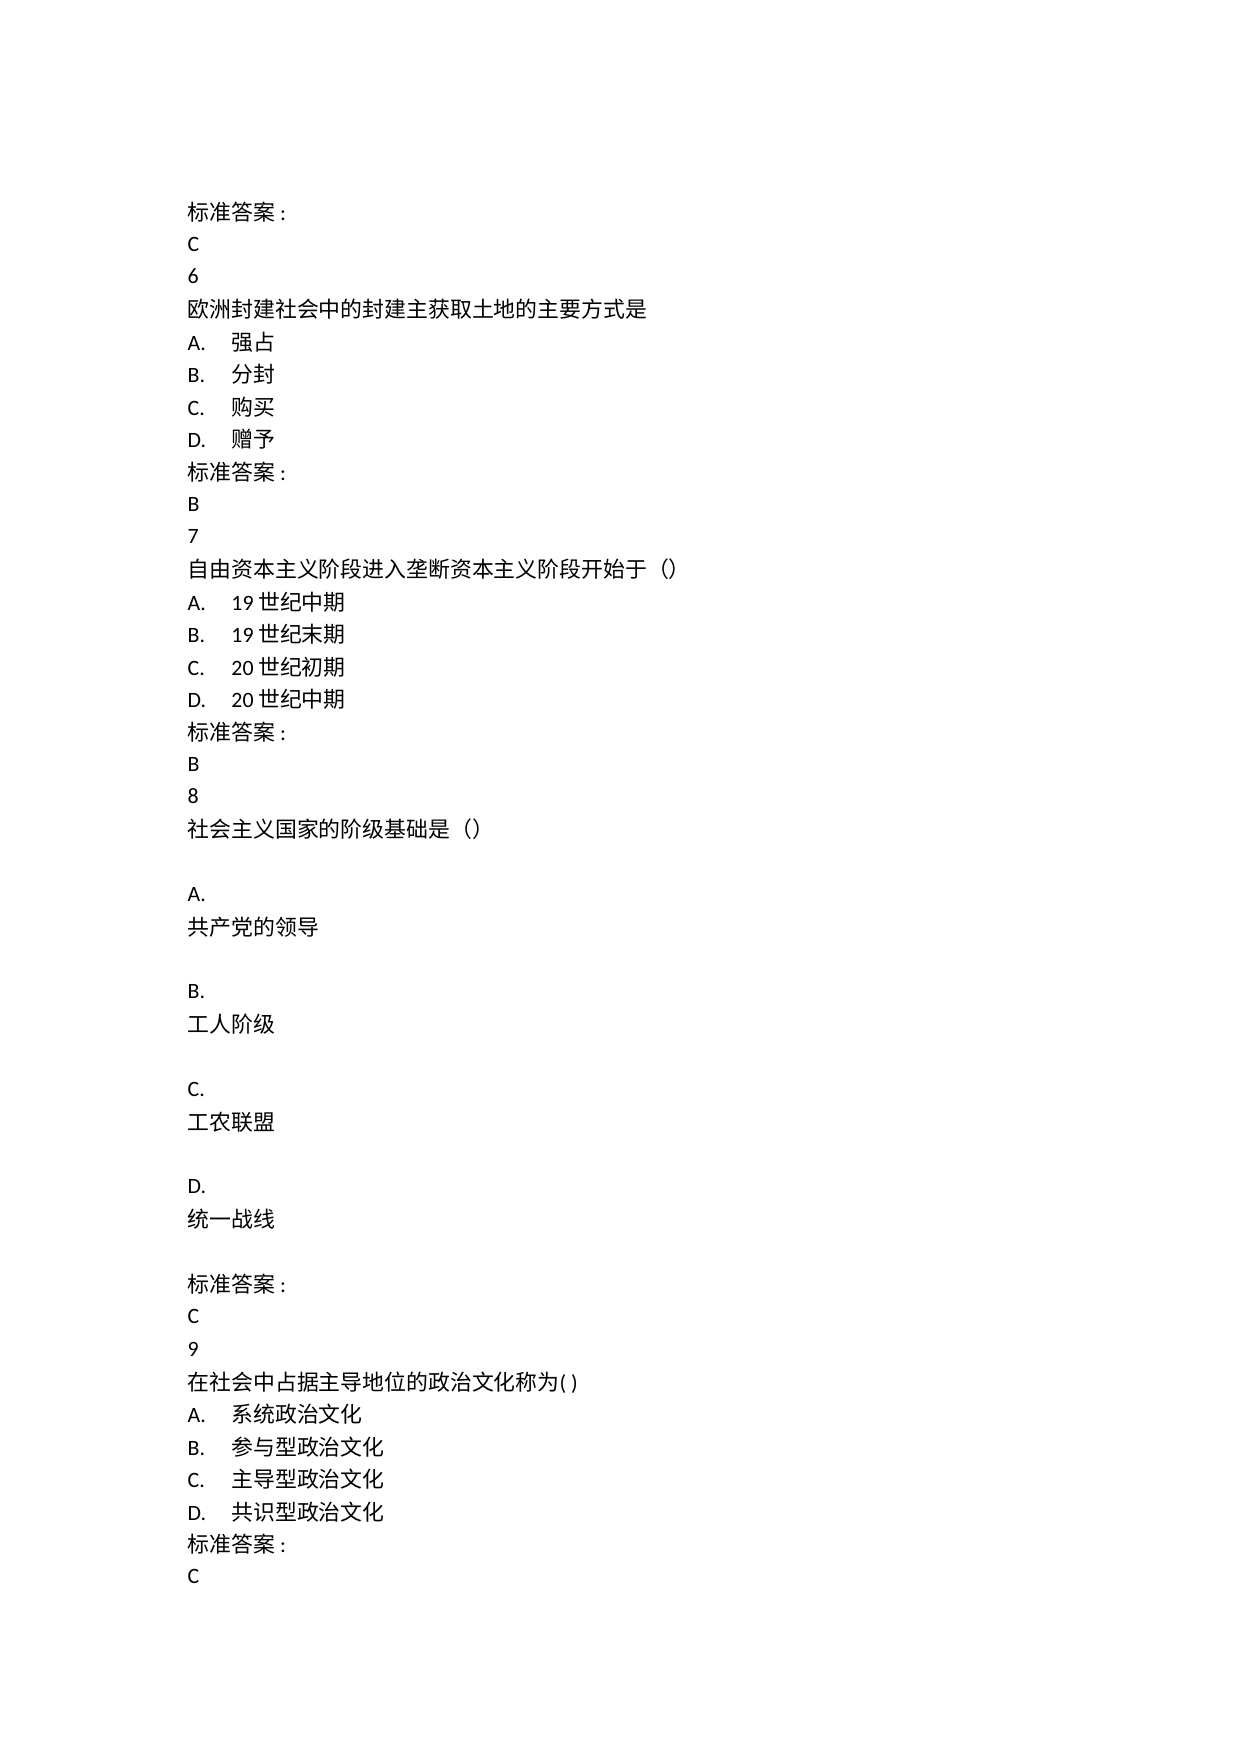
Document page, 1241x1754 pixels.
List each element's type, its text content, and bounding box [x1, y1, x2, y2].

text B. 19世纪末期 [187, 617, 1053, 649]
text C. 购买 [187, 389, 1053, 422]
text 标准答案 : [187, 714, 1053, 747]
text 共产党的领导 [187, 909, 1053, 942]
text B [187, 747, 1053, 779]
text 标准答案 : [187, 454, 1053, 487]
text 9 [187, 1332, 1053, 1364]
text 6 [187, 259, 1053, 292]
text B. 分封 [187, 357, 1053, 389]
text B. 参与型政治文化 [187, 1429, 1053, 1462]
text D. 共识型政治文化 [187, 1494, 1053, 1527]
text C. 主导型政治文化 [187, 1462, 1053, 1494]
text C [187, 227, 1053, 259]
text C. 20世纪初期 [187, 649, 1053, 682]
text C [187, 1299, 1053, 1332]
text A. 系统政治文化 [187, 1397, 1053, 1429]
text 工人阶级 [187, 1007, 1053, 1039]
text D. 20世纪中期 [187, 682, 1053, 714]
text 7 [187, 519, 1053, 552]
text 在社会中占据主导地位的政治文化称为( ) [187, 1364, 1053, 1397]
text 统一战线 [187, 1202, 1053, 1234]
text C. [187, 1072, 1053, 1104]
text B [187, 487, 1053, 519]
text 自由资本主义阶段进入垄断资本主义阶段开始于（） [187, 552, 1053, 584]
text B. [187, 974, 1053, 1007]
text 标准答案 : [187, 194, 1053, 227]
text D. 赠予 [187, 422, 1053, 454]
text A. [187, 877, 1053, 909]
text A. 19世纪中期 [187, 584, 1053, 617]
text 标准答案 : [187, 1527, 1053, 1559]
text 8 [187, 779, 1053, 812]
text 欧洲封建社会中的封建主获取土地的主要方式是 [187, 292, 1053, 324]
text 社会主义国家的阶级基础是（） [187, 812, 1053, 844]
text D. [187, 1169, 1053, 1202]
text A. 强占 [187, 324, 1053, 357]
text 标准答案 : [187, 1267, 1053, 1299]
text C [187, 1559, 1053, 1592]
text 工农联盟 [187, 1104, 1053, 1137]
